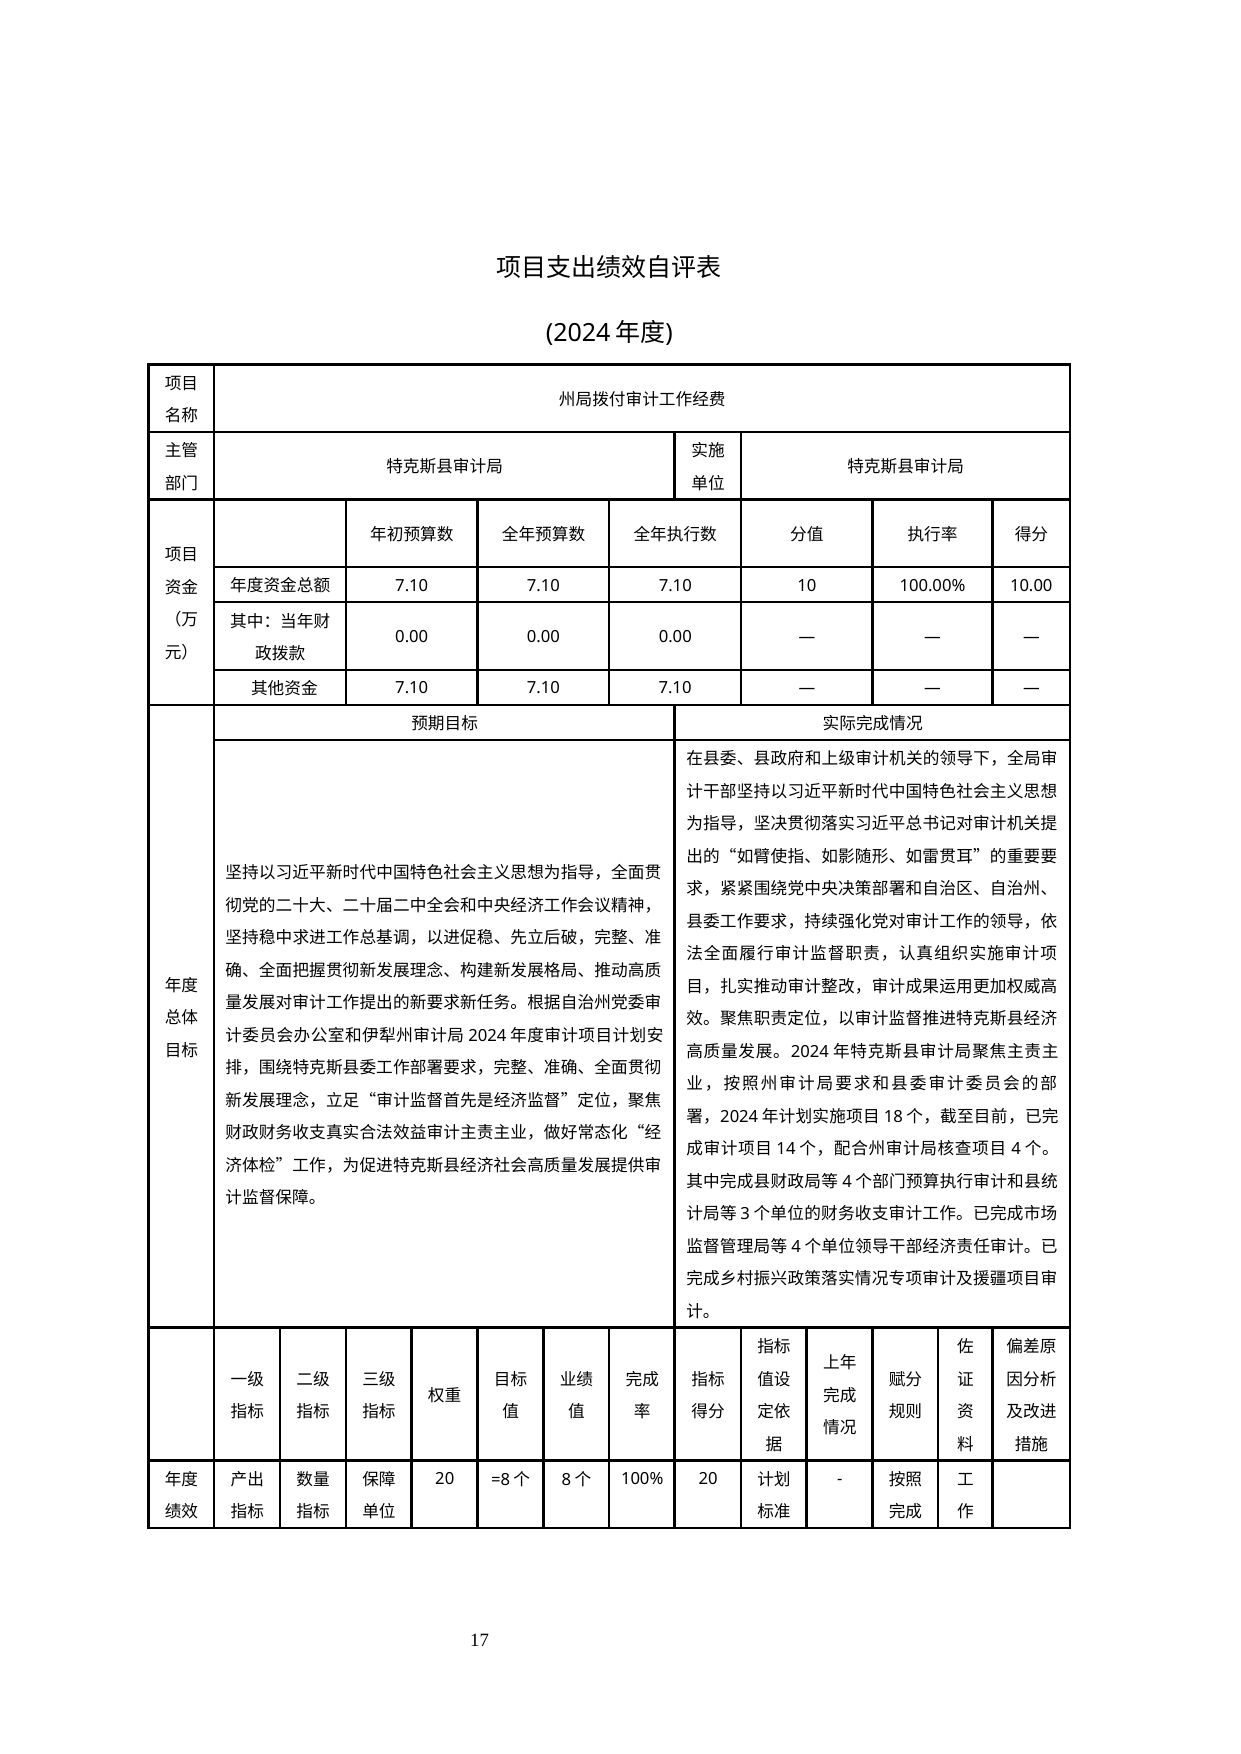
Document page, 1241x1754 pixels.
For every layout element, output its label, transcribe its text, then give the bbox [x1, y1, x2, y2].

table_cell 实际完成情况 [676, 706, 1069, 739]
table_cell 7.10 [347, 671, 476, 703]
table_cell 特克斯县审计局 [215, 433, 673, 498]
table_cell 特克斯县审计局 [742, 433, 1069, 498]
table_cell 年度绩效指标完成情况 [150, 1462, 213, 1526]
table_cell 州局拨付审计工作经费 [215, 366, 1069, 431]
table_cell - [808, 1462, 871, 1526]
table_cell — [994, 671, 1069, 703]
table_cell 8个 [545, 1462, 608, 1526]
table_cell — [874, 603, 991, 668]
table_cell 分值 [742, 501, 871, 566]
table_cell 按照完成比例赋分 [874, 1462, 937, 1526]
table_cell 100% [610, 1462, 673, 1526]
table_cell 三级指标 [347, 1329, 410, 1459]
table_cell 计划标准 [742, 1462, 805, 1526]
table_cell 偏差原因分析及改进措施 [994, 1329, 1069, 1459]
table_cell [215, 501, 345, 566]
table_cell 预期目标 [215, 706, 673, 739]
table_cell — [874, 671, 991, 703]
table_cell 其他资金 [215, 671, 345, 703]
table_cell 数量指标 [281, 1462, 345, 1526]
table_cell (2024年度) [148, 298, 1070, 363]
table_cell 业绩值 [545, 1329, 608, 1459]
table_cell 一级指标 [215, 1329, 279, 1459]
table_cell 年度资金总额 [215, 568, 345, 601]
table_cell 坚持以习近平新时代中国特色社会主义思想为指导，全面贯彻党的二十大、二十届二中全会和中央经济工作会议精神，坚持稳中求进工作总基调，以进促稳、先立后破，完整、准确、全面把握贯彻新发展理念、构建新发展格局、推动高质量发展对审计工作提出的新要求新任务。根据自治州党委审计委员会办公室和伊犁州审计局2024年度审计项目计划安排，围绕特克斯县委工作部署要求，完整、准确、全面贯彻新发展理念，立足“审计监督首先是经济监督”定位，聚焦财政财务收支真实合法效益审计主责主业，做好常态化“经济体检”工作，为促进特克斯县经济社会高质量发展提供审计监督保障。 [215, 741, 673, 1326]
table_cell 7.10 [479, 671, 608, 703]
table_cell 产出指标 [215, 1462, 279, 1526]
table_cell 其中：当年财政拨款 [215, 603, 345, 668]
table_cell 工作资料 [939, 1462, 991, 1526]
table_cell — [742, 671, 871, 703]
table_cell 100.00% [874, 568, 991, 601]
table_cell 项目名称 [150, 366, 213, 431]
table_cell =8个 [479, 1462, 542, 1526]
table_cell 主管部门 [150, 433, 213, 498]
table_cell 7.10 [610, 568, 740, 601]
table_cell 0.00 [347, 603, 476, 668]
table_cell — [994, 603, 1069, 668]
table_cell 10 [742, 568, 871, 601]
table_cell 得分 [994, 501, 1069, 566]
table_cell 年初预算数 [347, 501, 476, 566]
table_cell 保障单位个数 [347, 1462, 410, 1526]
table_cell 指标得分 [676, 1329, 740, 1459]
table_cell 全年执行数 [610, 501, 740, 566]
table_cell 目标值 [479, 1329, 542, 1459]
table_cell 20 [413, 1462, 476, 1526]
table_cell 二级指标 [281, 1329, 345, 1459]
table_cell 7.10 [347, 568, 476, 601]
table_cell 指标值设定依据 [742, 1329, 805, 1459]
table_cell 上年完成情况 [808, 1329, 871, 1459]
table_cell [150, 1329, 213, 1459]
table_cell 全年预算数 [479, 501, 608, 566]
table_header 项目支出绩效自评表 [148, 233, 1070, 298]
table_cell 年度总体目标 [150, 706, 213, 1326]
table_cell 项目资金（万元） [150, 501, 213, 703]
table_cell — [742, 603, 871, 668]
table_cell 佐证资料 [939, 1329, 991, 1459]
table_cell 20 [676, 1462, 740, 1526]
table_cell 在县委、县政府和上级审计机关的领导下，全局审计干部坚持以习近平新时代中国特色社会主义思想为指导，坚决贯彻落实习近平总书记对审计机关提出的“如臂使指、如影随形、如雷贯耳”的重要要求，紧紧围绕党中央决策部署和自治区、自治州、县委工作要求，持续强化党对审计工作的领导，依法全面履行审计监督职责，认真组织实施审计项目，扎实推动审计整改，审计成果运用更加权威高效。聚焦职责定位，以审计监督推进特克斯县经济高质量发展。2024年特克斯县审计局聚焦主责主业，按照州审计局要求和县委审计委员会的部署，2024年计划实施项目18个，截至目前，已完成审计项目14个，配合州审计局核查项目4个。其中完成县财政局等4个部门预算执行审计和县统计局等3个单位的财务收支审计工作。已完成市场监督管理局等4个单位领导干部经济责任审计。已完成乡村振兴政策落实情况专项审计及援疆项目审计。 [676, 741, 1069, 1326]
table_cell 7.10 [479, 568, 608, 601]
table_cell [994, 1462, 1069, 1526]
table_cell 0.00 [610, 603, 740, 668]
table_cell 完成率 [610, 1329, 673, 1459]
table_cell 赋分规则 [874, 1329, 937, 1459]
table_cell 实施单位 [676, 433, 740, 498]
table_cell 7.10 [610, 671, 740, 703]
table_cell 10.00 [994, 568, 1069, 601]
table_cell 0.00 [479, 603, 608, 668]
table_cell 权重 [413, 1329, 476, 1459]
table_cell 执行率 [874, 501, 991, 566]
